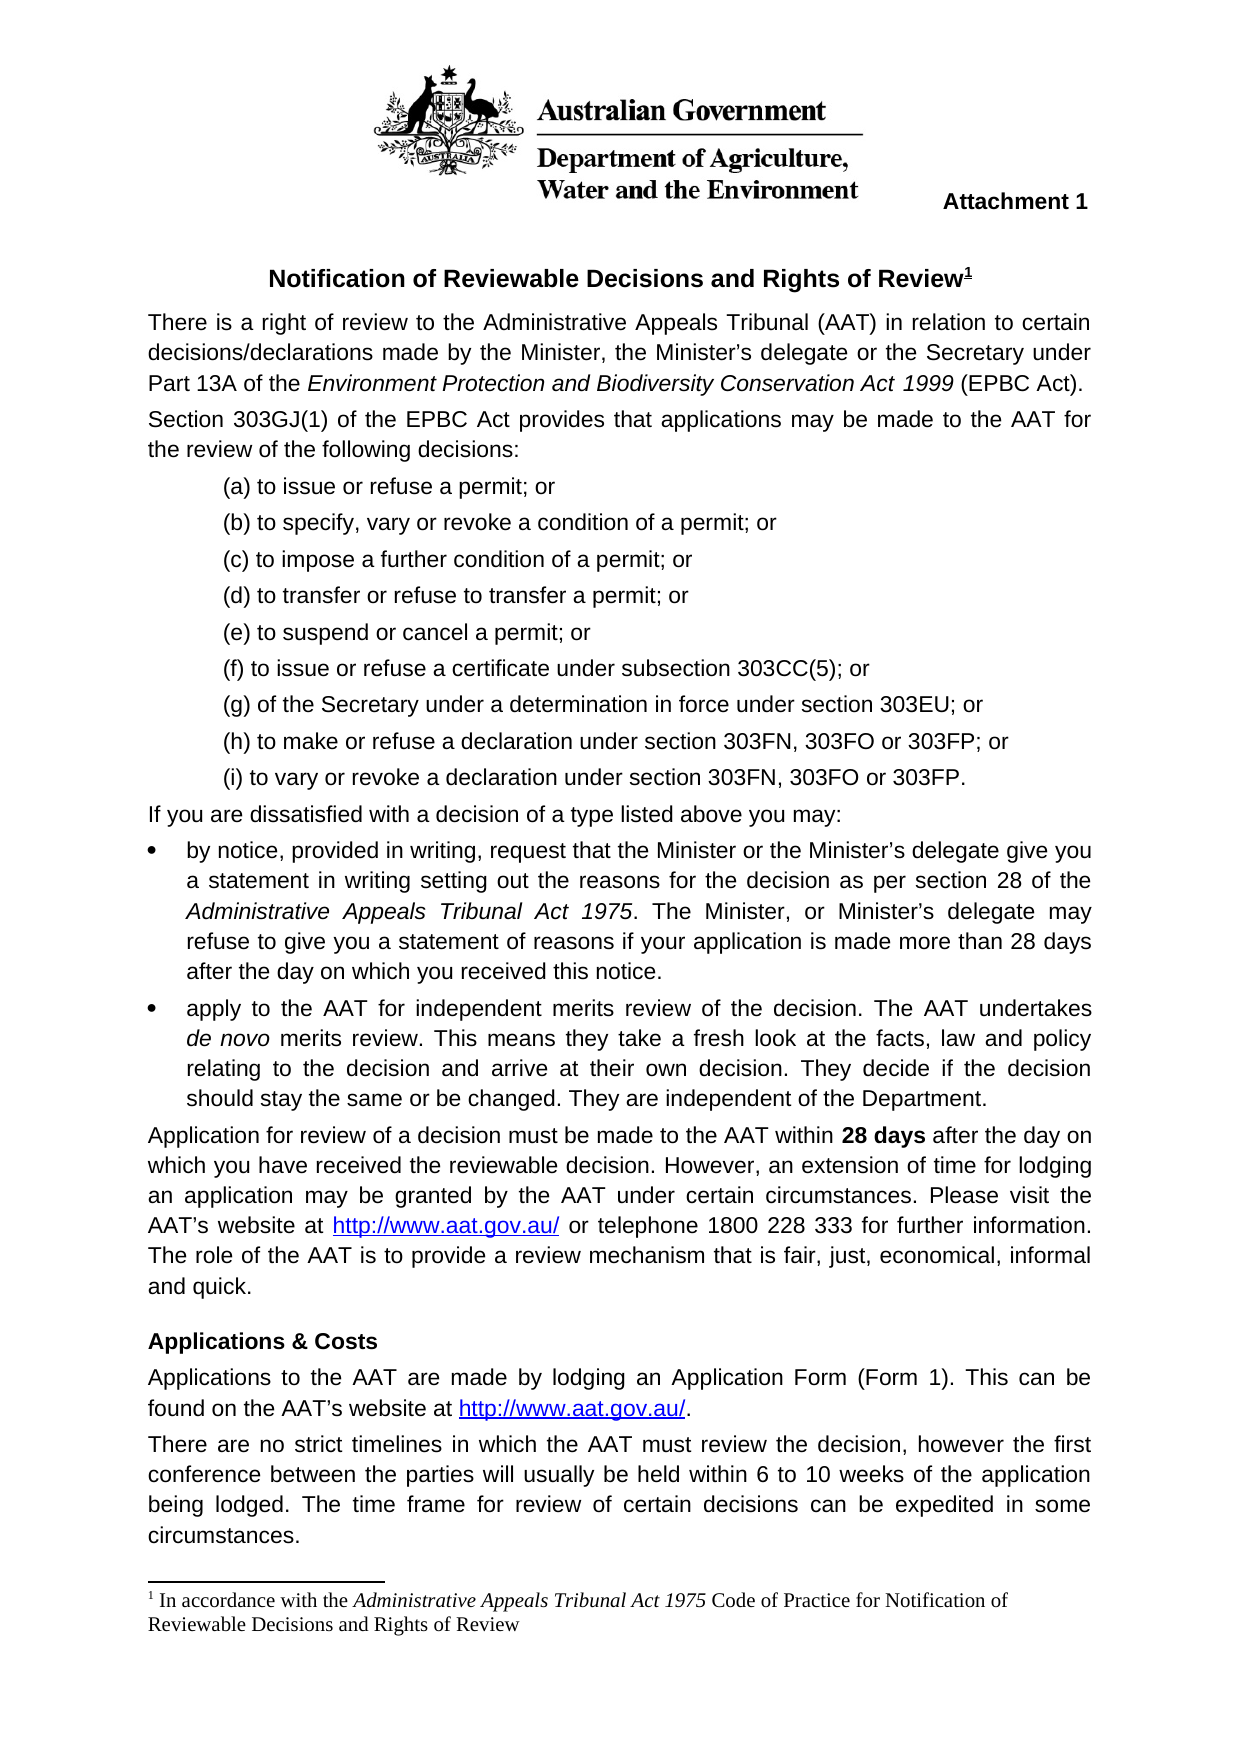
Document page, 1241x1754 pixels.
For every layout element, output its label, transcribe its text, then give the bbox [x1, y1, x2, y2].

text There are no strict timelines in which the AAT must review the decision, however the first conference between the parties will usually be held within 6 to 10 weeks of the application being lodged. The time frame for review of certain decisions can be expedited in some circumstances. [148, 1431, 1092, 1548]
text (d) to transfer or refuse to transfer a permit; or [223, 582, 1092, 608]
text (g) of the Secretary under a determination in force under section 303EU; or [223, 691, 1092, 718]
text (i) to vary or revoke a declaration under section 303FN, 303FO or 303FP. [223, 764, 1092, 791]
text (c) to impose a further condition of a permit; or [223, 546, 1092, 572]
list apply to the AAT for independent merits review of the decision. The AAT undertakes de novo merits review. This means they take a fresh look at the facts, law and policy relating to the decision and arrive at their own decision. They decide if the decision should stay the same or be changed. They are independent of the Department. [148, 994, 1092, 1112]
text (b) to specify, vary or revoke a condition of a permit; or [223, 509, 1092, 536]
list by notice, provided in writing, request that the Minister or the Minister’s delegate give you a statement in writing setting out the reasons for the decision as per section 28 of the Administrative Appeals Tribunal Act 1975. The Minister, or Minister’s delegate may refuse to give you a statement of reasons if your application is made more than 28 days after the day on which you received this notice. [148, 837, 1092, 984]
text (h) to make or refuse a declaration under section 303FN, 303FO or 303FP; or [223, 728, 1092, 754]
subtitle Notification of Reviewable Decisions and Rights of Review [148, 264, 1092, 292]
text (a) to issue or refuse a permit; or [223, 473, 1092, 499]
text (e) to suspend or cancel a permit; or [223, 618, 1092, 645]
picture [370, 59, 870, 209]
list Application for review of a decision must be made to the AAT within 28 days after the day on which you have received the reviewable decision. However, an extension of time for lodging an application may be granted by the AAT under certain circumstances. Please visit the AAT’s website at http://www.aat.gov.au/ or telephone 1800 228 333 for further information. The role of the AAT is to provide a review mechanism that is fair, just, economical, informal and quick. [148, 1122, 1092, 1299]
text Section 303GJ(1) of the EPBC Act provides that applications may be made to the AAT for the review of the following decisions: [148, 406, 1092, 463]
text Applications to the AAT are made by lodging an Application Form (Form 1). This can be found on the AAT’s website at http://www.aat.gov.au/. [148, 1364, 1092, 1421]
list If you are dissatisfied with a decision of a type listed above you may: [148, 801, 1092, 827]
text (f) to issue or refuse a certificate under subsection 303CC(5); or [223, 655, 1092, 681]
subtitle Applications & Costs [148, 1328, 1092, 1354]
text There is a right of review to the Administrative Appeals Tribunal (AAT) in relation to certain decisions/declarations made by the Minister, the Minister’s delegate or the Secretary under Part 13A of the Environment Protection and Biodiversity Conservation Act 1999 (EPBC Act). [148, 309, 1092, 396]
